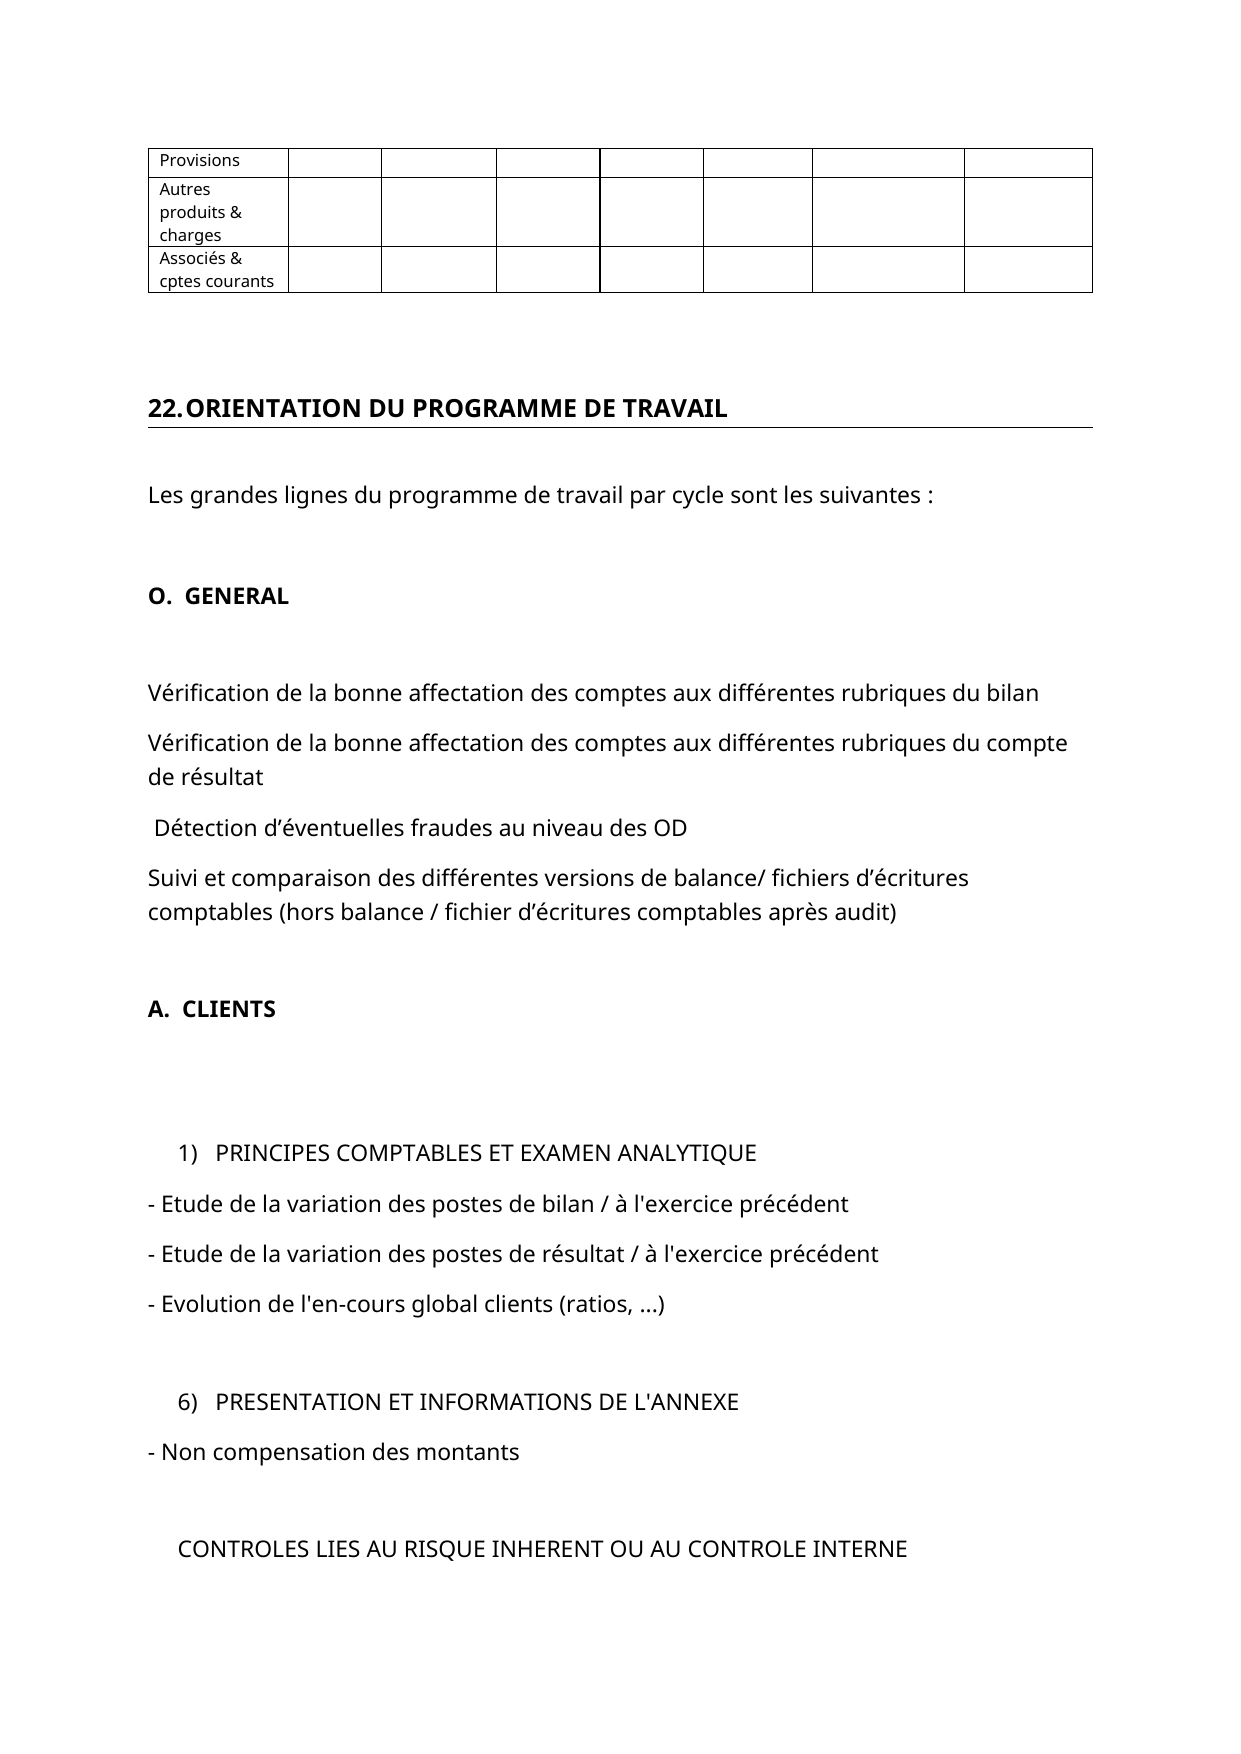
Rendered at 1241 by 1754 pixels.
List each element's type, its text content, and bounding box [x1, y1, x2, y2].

table_cell Autres produits & charges [149, 178, 288, 246]
text - Etude de la variation des postes de bilan / à l'exercice précédent [148, 1187, 1093, 1219]
table_cell Associés & cptes courants [149, 247, 288, 292]
table_cell [497, 247, 599, 292]
text Les grandes lignes du programme de travail par cycle sont les suivantes : [148, 479, 1093, 510]
text A. CLIENTS [148, 993, 1093, 1024]
table_cell [289, 247, 381, 292]
table_cell [704, 178, 812, 246]
table_cell [965, 247, 1092, 292]
table_cell [704, 149, 812, 177]
table_cell [601, 247, 703, 292]
text 6) PRESENTATION ET INFORMATIONS DE L'ANNEXE [148, 1386, 1093, 1417]
text Vérification de la bonne affectation des comptes aux différentes rubriques du bilan [148, 677, 1093, 708]
table_cell [813, 247, 964, 292]
text Vérification de la bonne affectation des comptes aux différentes rubriques du compte de résultat [148, 727, 1093, 792]
table_cell [382, 247, 496, 292]
table_cell Provisions [149, 149, 288, 177]
table_cell [497, 178, 599, 246]
table_cell [382, 178, 496, 246]
table_cell [965, 178, 1092, 246]
table_cell [289, 149, 381, 177]
table_cell [813, 149, 964, 177]
table_cell [704, 247, 812, 292]
subtitle ORIENTATION DU PROGRAMME DE TRAVAIL [148, 391, 1093, 427]
table_cell [813, 178, 964, 246]
text O. GENERAL [148, 579, 1093, 611]
table_cell [601, 149, 703, 177]
text - Non compensation des montants [148, 1436, 1093, 1467]
table_cell [497, 149, 599, 177]
table_cell [289, 178, 381, 246]
text Suivi et comparaison des différentes versions de balance/ fichiers d’écritures comptables (hors balance / fichier d’écritures comptables après audit) [148, 862, 1093, 927]
table_cell [382, 149, 496, 177]
text - Evolution de l'en-cours global clients (ratios, ...) [148, 1288, 1093, 1319]
text 1) PRINCIPES COMPTABLES ET EXAMEN ANALYTIQUE [148, 1137, 1093, 1168]
table_cell [601, 178, 703, 246]
text CONTROLES LIES AU RISQUE INHERENT OU AU CONTROLE INTERNE [148, 1533, 1093, 1564]
table_cell [965, 149, 1092, 177]
text - Etude de la variation des postes de résultat / à l'exercice précédent [148, 1238, 1093, 1269]
text Détection d’éventuelles fraudes au niveau des OD [148, 811, 1093, 843]
